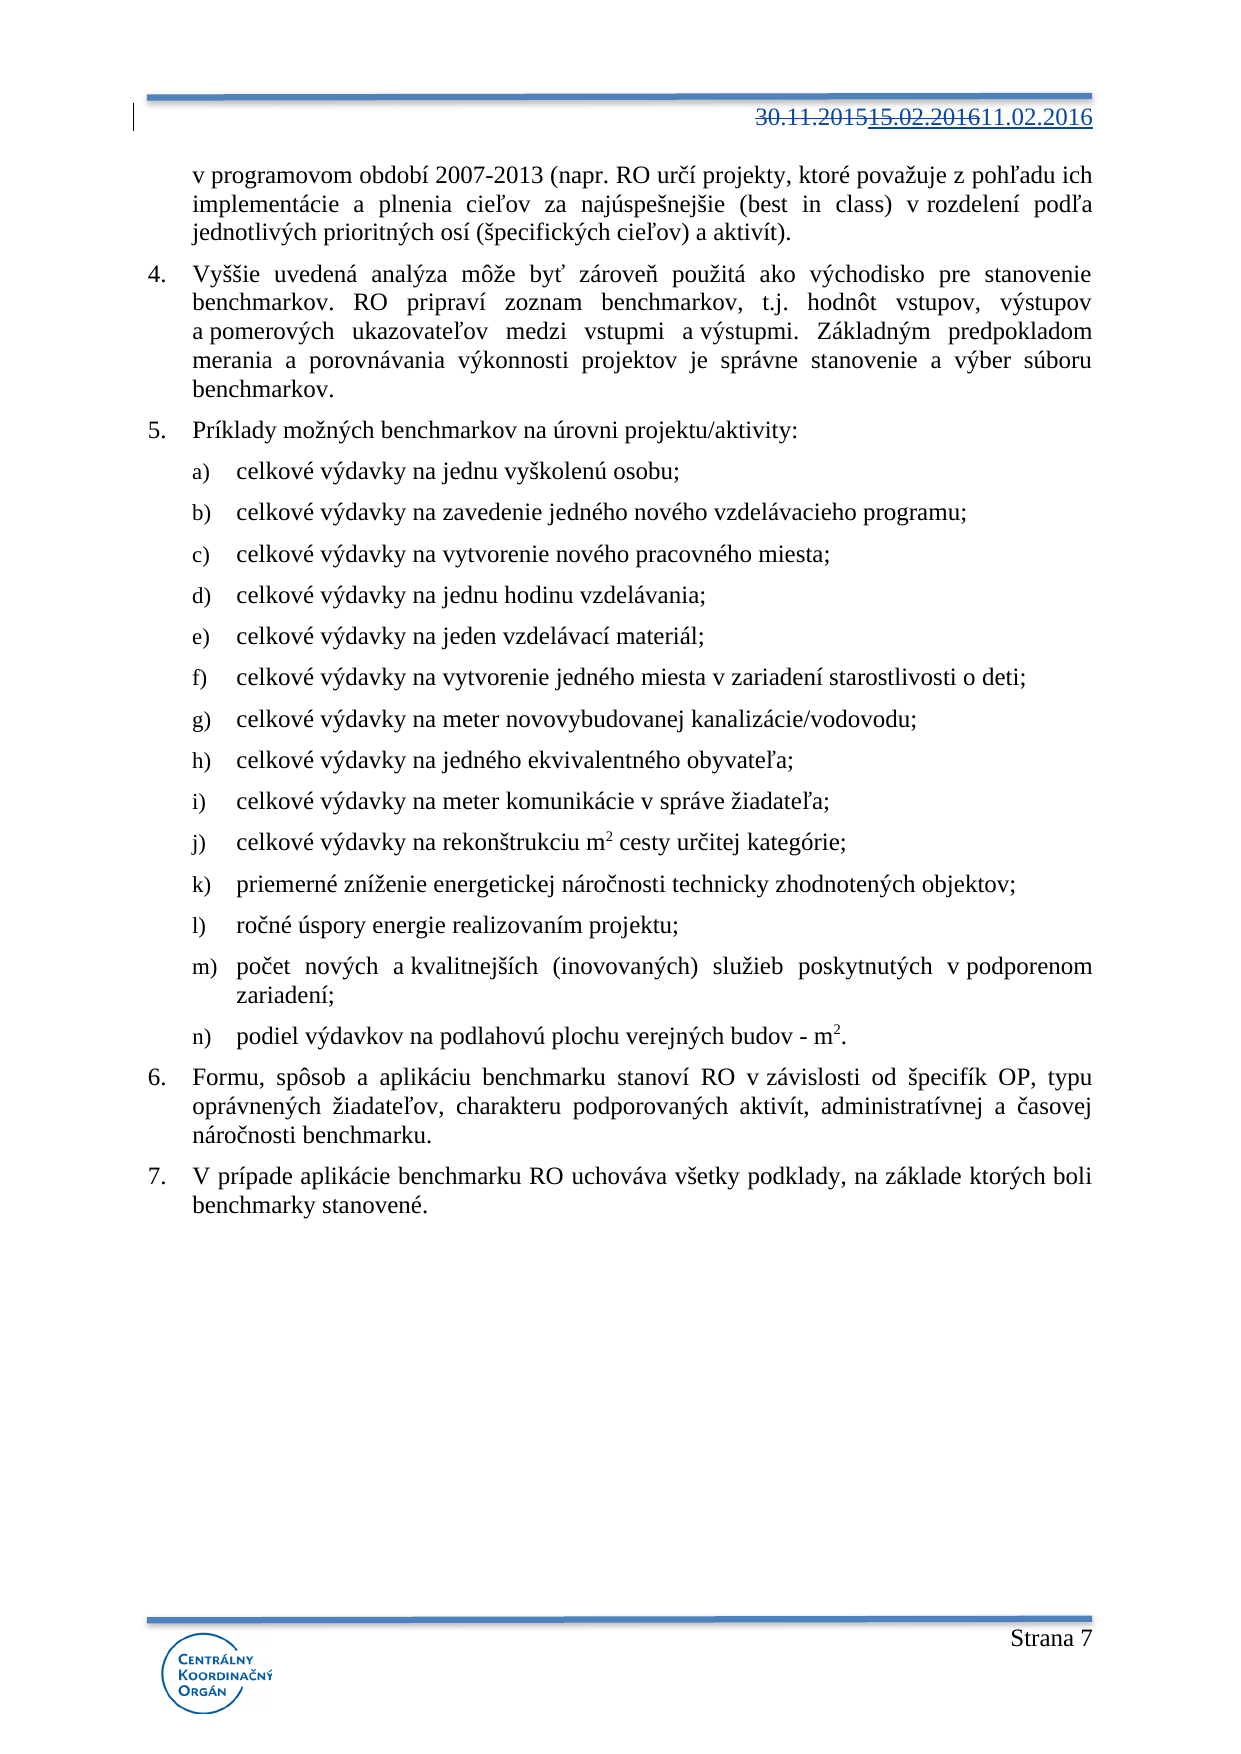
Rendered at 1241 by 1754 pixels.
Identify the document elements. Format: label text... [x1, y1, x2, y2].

list počet nových a kvalitnejších (inovovaných) služieb poskytnutých v podporenom zariadení; [192, 951, 1093, 1009]
list priemerné zníženie energetickej náročnosti technicky zhodnotených objektov; [192, 869, 1093, 897]
list ročné úspory energie realizovaním projektu; [192, 910, 1093, 939]
list Formu, spôsob a aplikáciu benchmarku stanoví RO v závislosti od špecifík OP, typu oprávnených žiadateľov, charakteru podporovaných aktivít, administratívnej a časovej náročnosti benchmarku. [148, 1062, 1093, 1149]
list celkové výdavky na zavedenie jedného nového vzdelávacieho programu; [192, 497, 1093, 526]
list V prípade aplikácie benchmarku RO uchováva všetky podklady, na základe ktorých boli benchmarky stanovené. [148, 1161, 1093, 1219]
list celkové výdavky na vytvorenie nového pracovného miesta; [192, 539, 1093, 567]
list celkové výdavky na jednu hodinu vzdelávania; [192, 580, 1093, 609]
list celkové výdavky na jeden vzdelávací materiál; [192, 621, 1093, 650]
list celkové výdavky na vytvorenie jedného miesta v zariadení starostlivosti o deti; [192, 662, 1093, 691]
list celkové výdavky na meter komunikácie v správe žiadateľa; [192, 786, 1093, 815]
list Príklady možných benchmarkov na úrovni projektu/aktivity: [148, 415, 1093, 444]
list celkové výdavky na rekonštrukciu m2 cesty určitej kategórie; [192, 827, 1093, 856]
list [148, 160, 1093, 246]
list celkové výdavky na jedného ekvivalentného obyvateľa; [192, 745, 1093, 774]
picture [159, 1631, 272, 1713]
list celkové výdavky na meter novovybudovanej kanalizácie/vodovodu; [192, 704, 1093, 732]
list celkové výdavky na jednu vyškolenú osobu; [192, 456, 1093, 485]
list podiel výdavkov na podlahovú plochu verejných budov - m2. [192, 1021, 1093, 1050]
list Vyššie uvedená analýza môže byť zároveň použitá ako východisko pre stanovenie benchmarkov. RO pripraví zoznam benchmarkov, t.j. hodnôt vstupov, výstupov a pomerových ukazovateľov medzi vstupmi a výstupmi. Základným predpokladom merania a porovnávania výkonnosti projektov je správne stanovenie a výber súboru benchmarkov. [148, 259, 1093, 402]
